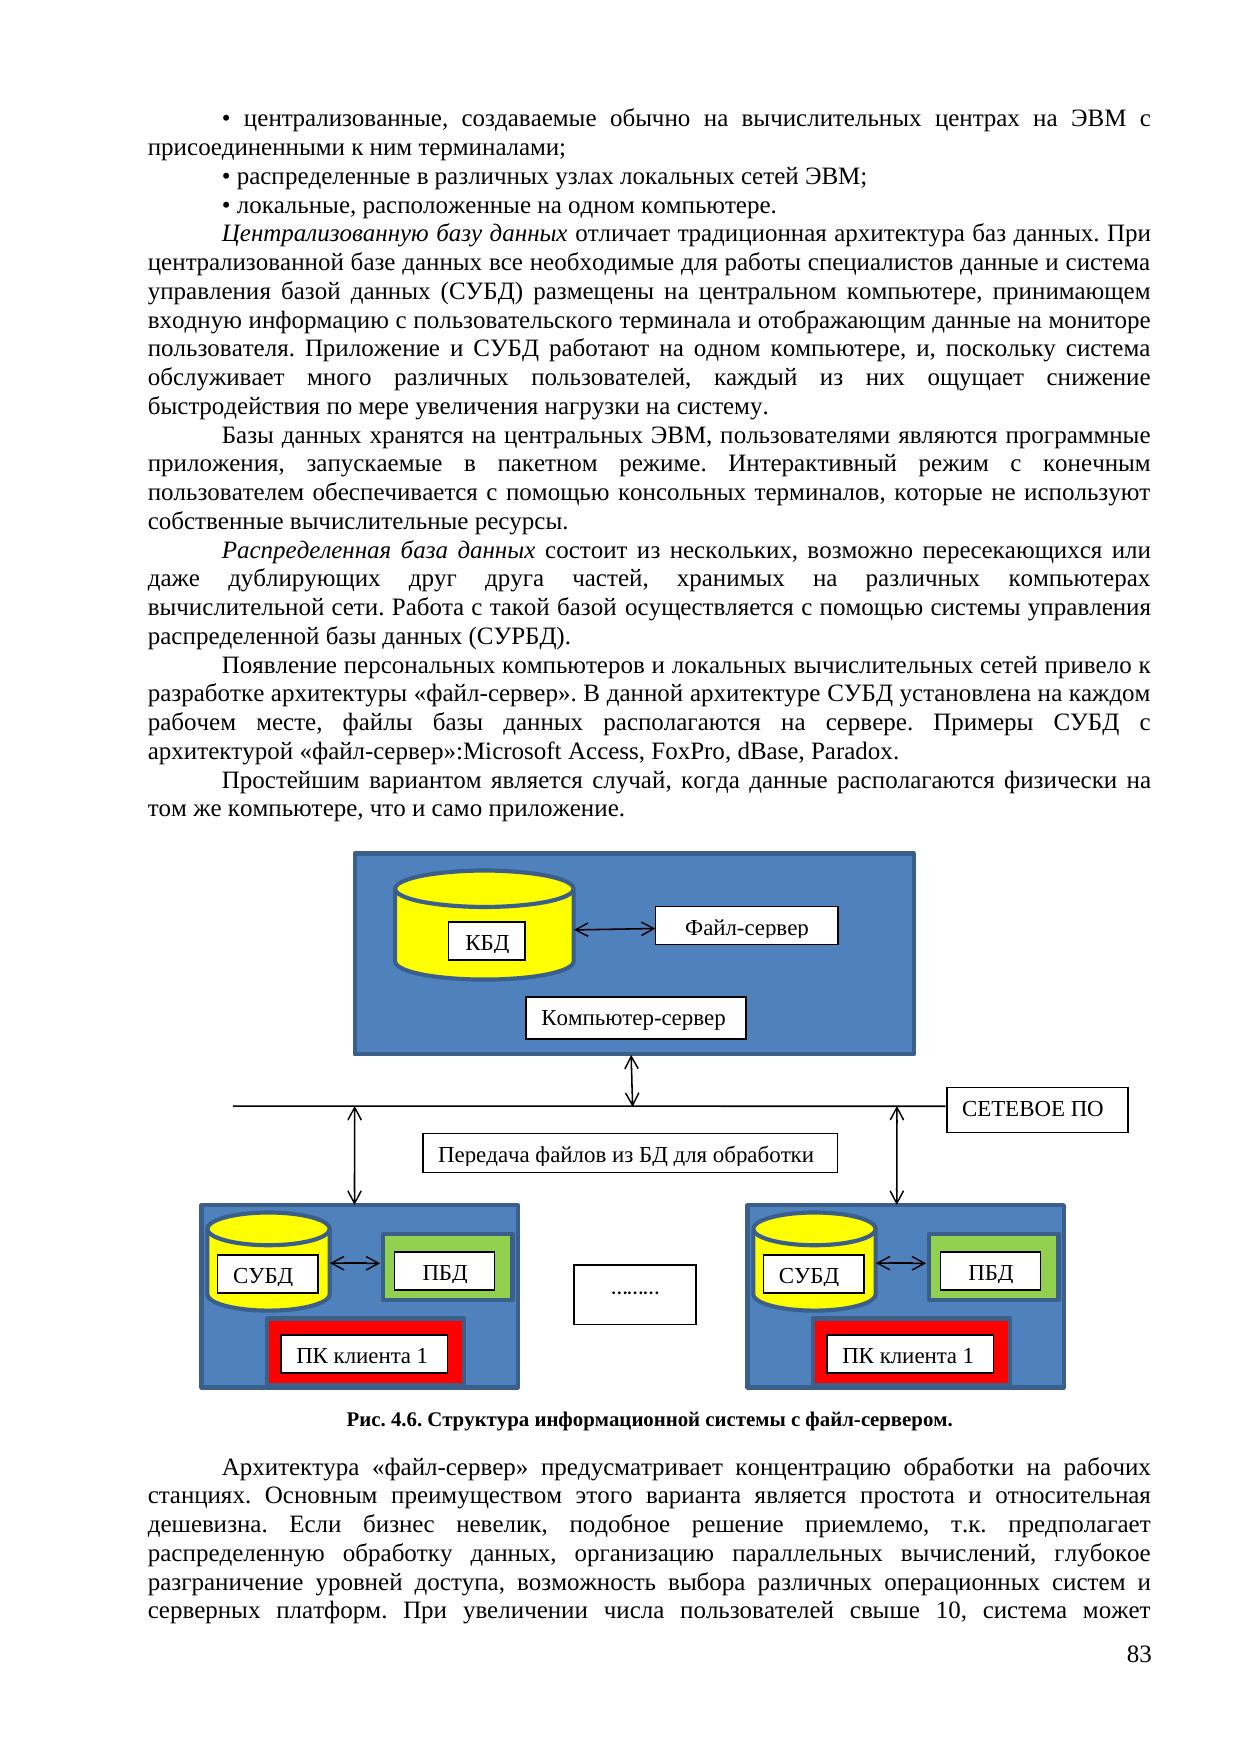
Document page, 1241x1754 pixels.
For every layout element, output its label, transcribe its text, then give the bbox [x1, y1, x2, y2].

text Распределенная база данных состоит из нескольких, возможно пересекающихся или даже дублирующих друг друга частей, хранимых на различных компьютерах вычислительной сети. Работа с такой базой осуществляется с помощью системы управления распределенной базы данных (СУРБД). [148, 535, 1152, 650]
text Рис. 4.6. Структура информационной системы с файл-сервером. [148, 1407, 1152, 1431]
text • локальные, расположенные на одном компьютере. [148, 190, 1152, 218]
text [148, 1452, 1152, 1624]
text • распределенные в различных узлах локальных сетей ЭВМ; [148, 161, 1152, 190]
text Простейшим вариантом является случай, когда данные располагаются физически на том же компьютере, что и само приложение. [148, 765, 1152, 822]
text Базы данных хранятся на центральных ЭВМ, пользователями являются программные приложения, запускаемые в пакетном режиме. Интерактивный режим с конечным пользователем обеспечивается с помощью консольных терминалов, которые не используют собственные вычислительные ресурсы. [148, 420, 1152, 535]
text • централизованные, создаваемые обычно на вычислительных центрах на ЭВМ с присоединенными к ним терминалами; [148, 103, 1152, 161]
text Появление персональных компьютеров и локальных вычислительных сетей привело к разработке архитектуры «файл-сервер». В данной архитектуре СУБД установлена на каждом рабочем месте, файлы базы данных располагаются на сервере. Примеры СУБД с архитектурой «файл-сервер»:Microsoft Access, FoxPro, dBase, Paradox. [148, 650, 1152, 765]
text Централизованную базу данных отличает традиционная архитектура баз данных. При централизованной базе данных все необходимые для работы специалистов данные и система управления базой данных (СУБД) размещены на центральном компьютере, принимающем входную информацию с пользовательского терминала и отображающим данные на мониторе пользователя. Приложение и СУБД работают на одном компьютере, и, поскольку система обслуживает много различных пользователей, каждый из них ощущает снижение быстродействия по мере увеличения нагрузки на систему. [148, 218, 1152, 420]
